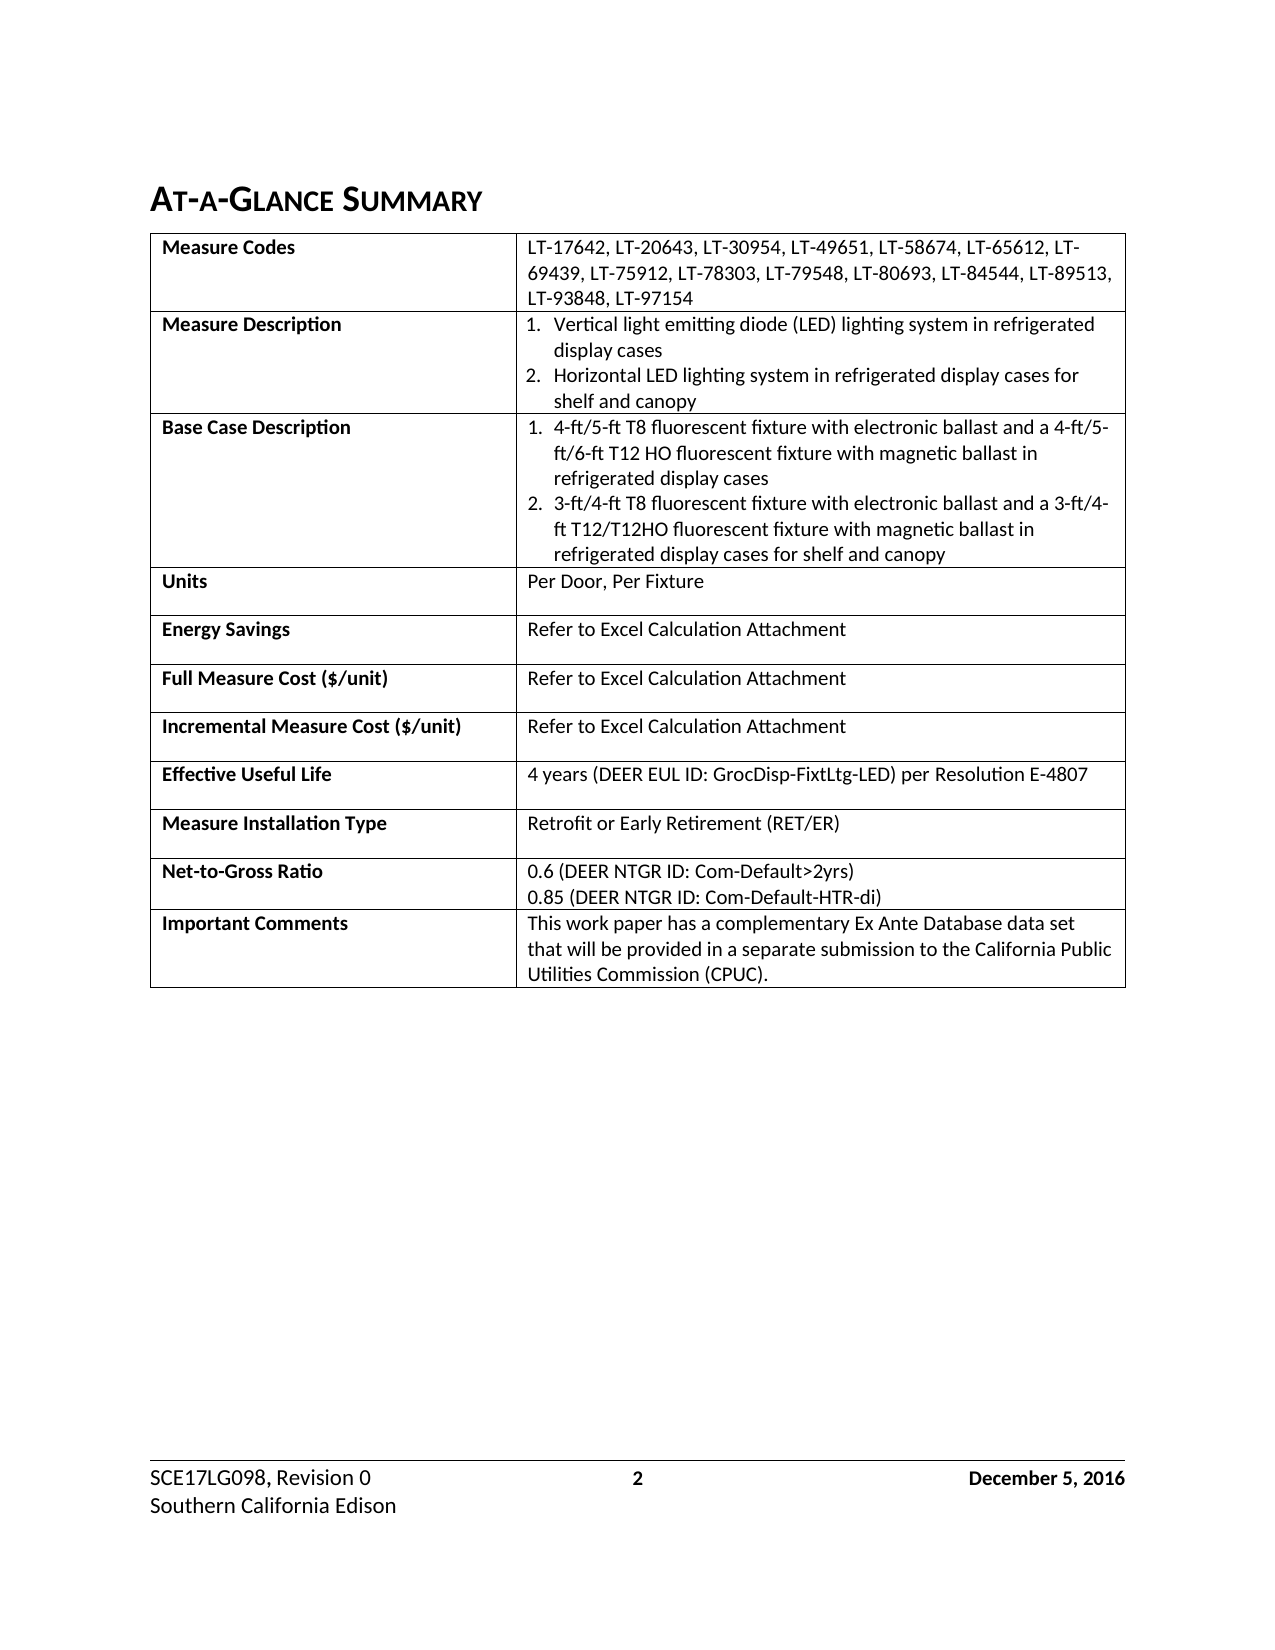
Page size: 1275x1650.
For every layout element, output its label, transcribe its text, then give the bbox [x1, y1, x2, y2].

table_header Measure Codes [151, 234, 516, 311]
table_cell Full Measure Cost ($/unit) [151, 665, 516, 712]
table_cell Measure Installation Type [151, 810, 516, 857]
table_cell Retrofit or Early Retirement (RET/ER) [517, 810, 1125, 857]
table_cell Net-to-Gross Ratio [151, 859, 516, 909]
table_cell Base Case Description [151, 414, 516, 567]
table_cell This work paper has a complementary Ex Ante Database data set that will be provided in a separate submission to the California Public Utilities Commission (CPUC). [517, 910, 1125, 987]
table_cell 0.6 (DEER NTGR ID: Com-Default>2yrs) 0.85 (DEER NTGR ID: Com-Default-HTR-di) [517, 859, 1125, 909]
table_cell Per Door, Per Fixture [517, 568, 1125, 615]
table_cell 4-ft/5-ft T8 fluorescent fixture with electronic ballast and a 4-ft/5-ft/6-ft T12 HO fluorescent fixture with magnetic ballast in refrigerated display cases 3-ft/4-ft T8 fluorescent fixture with electronic ballast and a 3-ft/4-ft T12/T12HO fluorescent fixture with magnetic ballast in refrigerated display cases for shelf and canopy [517, 414, 1125, 567]
table_cell Energy Savings [151, 616, 516, 664]
table_cell Vertical light emitting diode (LED) lighting system in refrigerated display cases Horizontal LED lighting system in refrigerated display cases for shelf and canopy [517, 312, 1125, 413]
table_cell 4 years (DEER EUL ID: GrocDisp-FixtLtg-LED) per Resolution E-4807 [517, 762, 1125, 809]
table_cell Refer to Excel Calculation Attachment [517, 616, 1125, 664]
table_cell Measure Description [151, 312, 516, 413]
table_cell Incremental Measure Cost ($/unit) [151, 713, 516, 761]
table_cell Effective Useful Life [151, 762, 516, 809]
table_header LT-17642, LT-20643, LT-30954, LT-49651, LT-58674, LT-65612, LT-69439, LT-75912, LT-78303, LT-79548, LT-80693, LT-84544, LT-89513, LT-93848, LT-97154 [517, 234, 1125, 311]
table_cell Refer to Excel Calculation Attachment [517, 713, 1125, 761]
subtitle At-a-Glance Summary [150, 175, 1125, 221]
table_cell Units [151, 568, 516, 615]
table_cell Refer to Excel Calculation Attachment [517, 665, 1125, 712]
table_cell Important Comments [151, 910, 516, 987]
